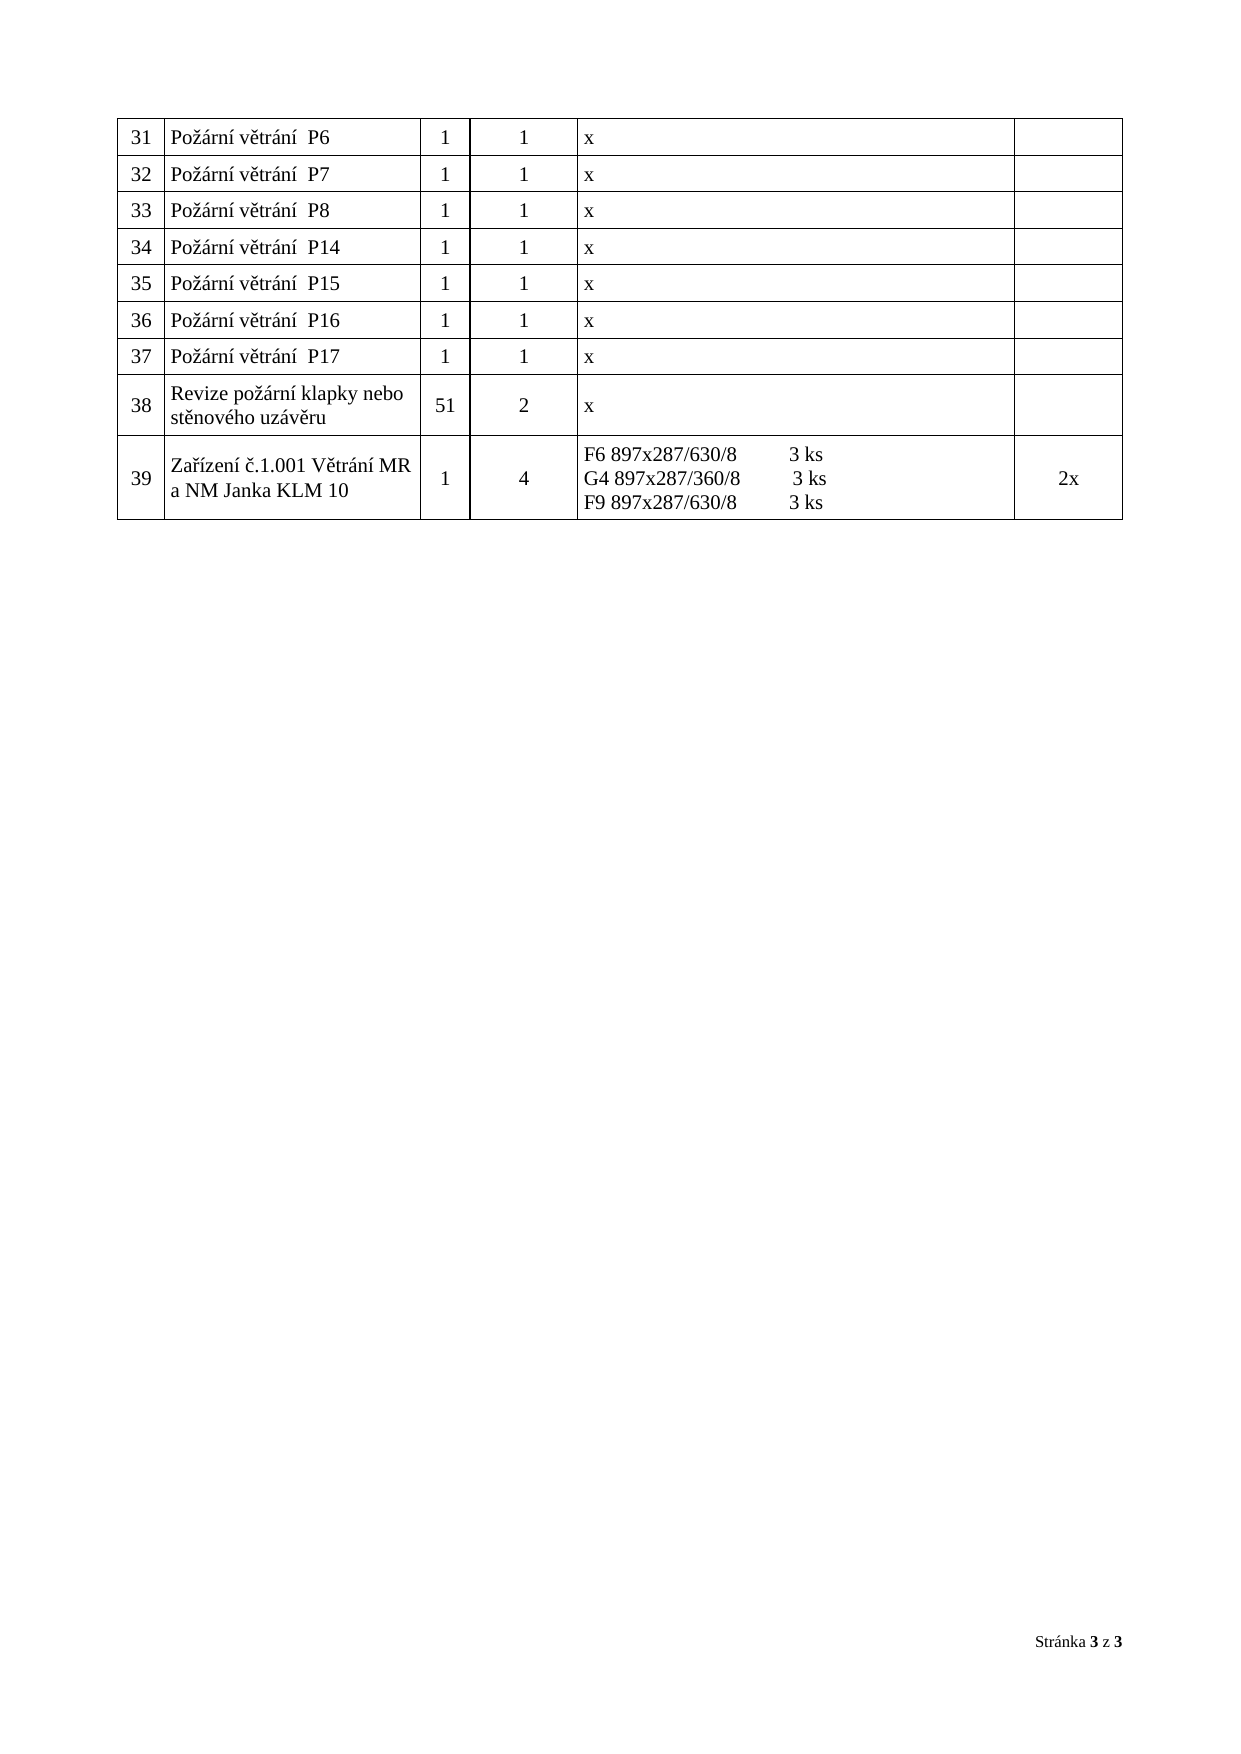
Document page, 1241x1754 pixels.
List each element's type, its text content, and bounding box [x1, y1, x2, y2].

table_cell 1 [471, 156, 577, 191]
table_cell [1015, 156, 1122, 191]
table_cell Požární větrání P7 [165, 156, 420, 191]
table_cell 35 [118, 265, 164, 301]
table_cell Požární větrání P15 [165, 265, 420, 301]
table_cell Požární větrání P14 [165, 229, 420, 264]
table_cell Zařízení č.1.001 Větrání MR a NM Janka KLM 10 [165, 436, 420, 519]
table_cell 31 [118, 119, 164, 155]
table_cell 37 [118, 339, 164, 374]
table_cell x [578, 375, 1014, 435]
table_cell Požární větrání P6 [165, 119, 420, 155]
table_cell 36 [118, 302, 164, 337]
table_cell F6 897x287/630/8 3 ks G4 897x287/360/8 3 ks F9 897x287/630/8 3 ks [578, 436, 1014, 519]
table_cell 1 [421, 265, 469, 301]
table_cell 39 [118, 436, 164, 519]
table_cell x [578, 119, 1014, 155]
table_cell 1 [471, 192, 577, 228]
table_cell x [578, 192, 1014, 228]
table_cell [1015, 265, 1122, 301]
table_cell 1 [421, 156, 469, 191]
table_cell x [578, 156, 1014, 191]
table_cell 1 [421, 229, 469, 264]
table_cell 1 [471, 339, 577, 374]
table_cell [1015, 339, 1122, 374]
table_cell 1 [471, 229, 577, 264]
table_cell 4 [471, 436, 577, 519]
table_cell x [578, 229, 1014, 264]
table_cell 1 [471, 119, 577, 155]
table_cell [1015, 229, 1122, 264]
table_cell 38 [118, 375, 164, 435]
table_cell Požární větrání P16 [165, 302, 420, 337]
table_cell 2 [471, 375, 577, 435]
table_cell 1 [421, 339, 469, 374]
table_cell 2x [1015, 436, 1122, 519]
table_cell 1 [421, 436, 469, 519]
table_cell 1 [471, 302, 577, 337]
table_cell 1 [471, 265, 577, 301]
table_cell 33 [118, 192, 164, 228]
table_cell 1 [421, 192, 469, 228]
table_cell [1015, 302, 1122, 337]
table_cell 32 [118, 156, 164, 191]
table_cell x [578, 265, 1014, 301]
table_cell [1015, 119, 1122, 155]
table_cell [1015, 192, 1122, 228]
table_cell 1 [421, 302, 469, 337]
table_cell Revize požární klapky nebo stěnového uzávěru [165, 375, 420, 435]
table_cell 1 [421, 119, 469, 155]
table_cell x [578, 302, 1014, 337]
table_cell 34 [118, 229, 164, 264]
table_cell x [578, 339, 1014, 374]
table_cell [1015, 375, 1122, 435]
table_cell Požární větrání P8 [165, 192, 420, 228]
table_cell Požární větrání P17 [165, 339, 420, 374]
table_cell 51 [421, 375, 469, 435]
